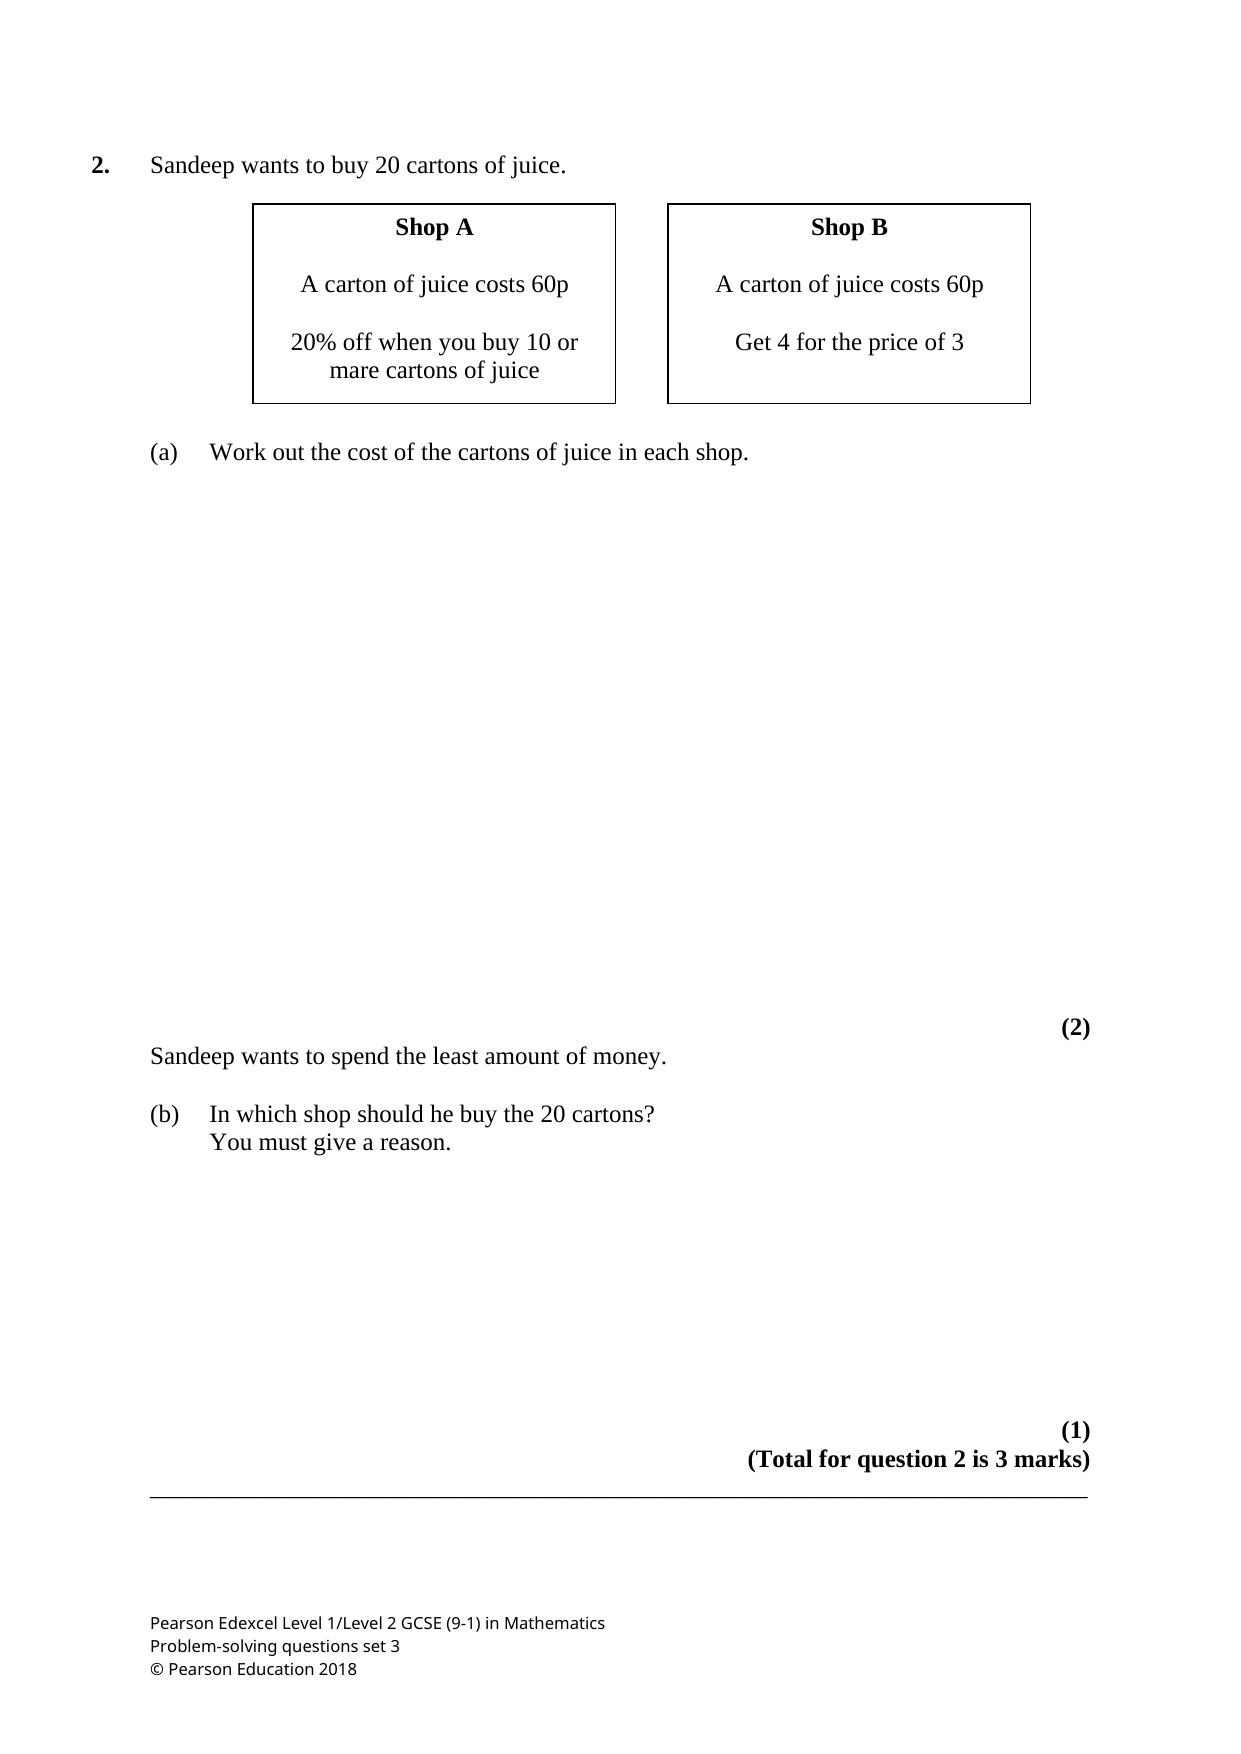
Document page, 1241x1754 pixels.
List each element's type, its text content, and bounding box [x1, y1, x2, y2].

text 2. Sandeep wants to buy 20 cartons of juice. [91, 150, 1090, 179]
text You must give a reason. [150, 1127, 1090, 1156]
text (a) Work out the cost of the cartons of juice in each shop. [150, 437, 1090, 466]
text (b) In which shop should he buy the 20 cartons? [150, 1099, 1090, 1127]
text Sandeep wants to spend the least amount of money. [150, 1041, 1090, 1070]
text ___________________________________________________________________________ [150, 1472, 1090, 1501]
text (Total for question 2 is 3 marks) [150, 1444, 1090, 1472]
text (2) [150, 1012, 1090, 1041]
text (1) [150, 1415, 1090, 1444]
